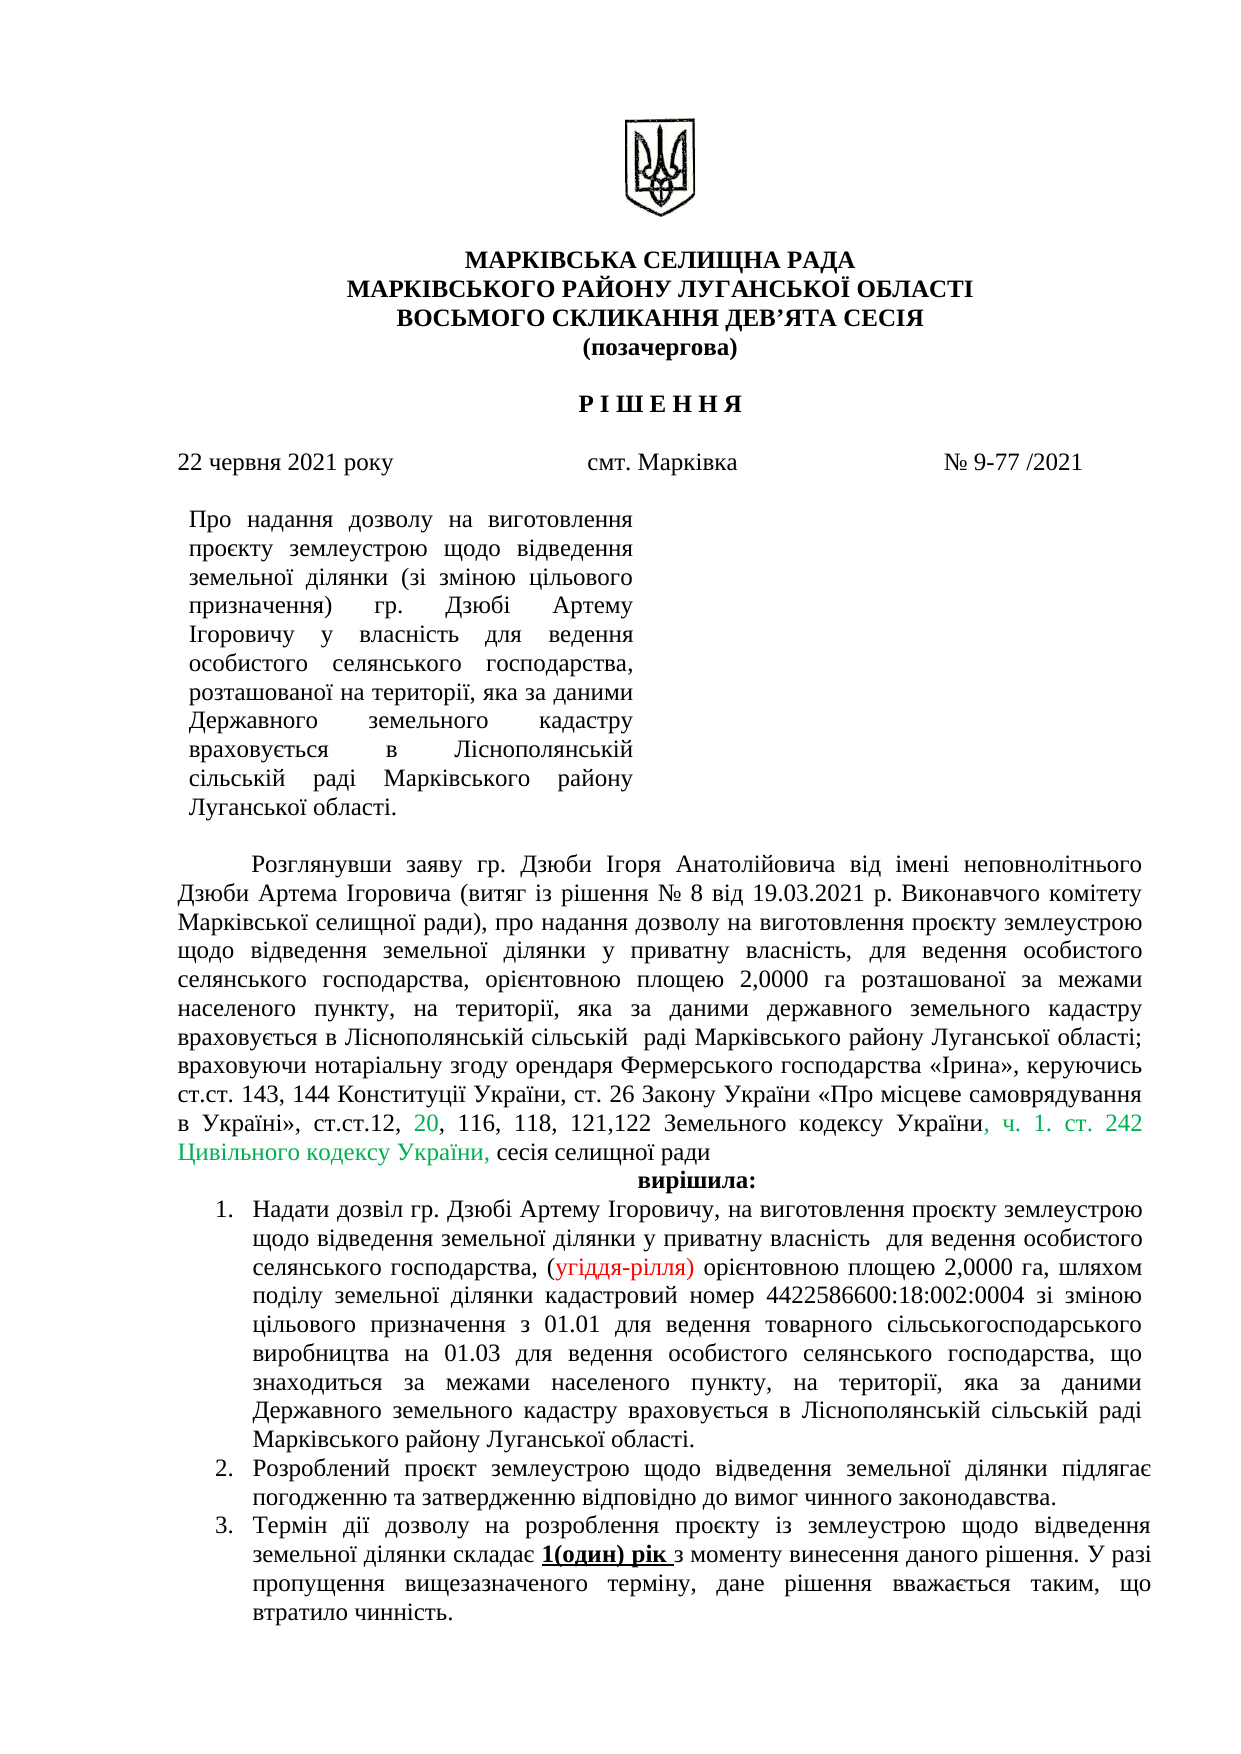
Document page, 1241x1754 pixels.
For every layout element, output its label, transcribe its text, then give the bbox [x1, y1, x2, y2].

list Розроблений проєкт землеустрою щодо відведення земельної ділянки підлягає погодженню та затвердженню відповідно до вимог чинного законодавства. [215, 1453, 1152, 1510]
list Термін дії дозволу на розроблення проєкту із землеустрою щодо відведення земельної ділянки складає 1(один) рік з моменту винесення даного рішення. У разі пропущення вищезазначеного терміну, дане рішення вважається таким, що втратило чинність. [215, 1510, 1152, 1625]
list Надати дозвіл гр. Дзюбі Артему Ігоровичу, на виготовлення проєкту землеустрою щодо відведення земельної ділянки у приватну власність для ведення особистого селянського господарства, (угіддя-рілля) орієнтовною площею 2,0000 га, шляхом поділу земельної ділянки кадастровий номер 4422586600:18:002:0004 зі зміною цільового призначення з 01.01 для ведення товарного сільськогосподарського виробництва на 01.03 для ведення особистого селянського господарства, що знаходиться за межами населеного пункту, на території, яка за даними Державного земельного кадастру враховується в Ліснополянській сільській раді Марківського району Луганської області. [215, 1194, 1143, 1453]
picture [625, 118, 696, 217]
text Розглянувши заяву гр. Дзюби Ігоря Анатолійовича від імені неповнолітнього Дзюби Артема Ігоровича (витяг із рішення № 8 від 19.03.2021 р. Виконавчого комітету Марківської селищної ради), про надання дозволу на виготовлення проєкту землеустрою щодо відведення земельної ділянки у приватну власність, для ведення особистого селянського господарства, орієнтовною площею 2,0000 га розташованої за межами населеного пункту, на території, яка за даними державного земельного кадастру враховується в Ліснополянській сільській раді Марківського району Луганської області; враховуючи нотаріальну згоду орендаря Фермерського господарства «Ірина», керуючись ст.ст. 143, 144 Конституції України, ст. 26 Закону України «Про місцеве самоврядування в Україні», ст.ст.12, 20, 116, 118, 121,122 Земельного кодексу України, ч. 1. ст. 242 Цивільного кодексу України, сесія селищної ради [177, 849, 1143, 1165]
subtitle МАРКІВСЬКА СЕЛИЩНА РАДА [177, 245, 1143, 274]
table_header [166, 504, 664, 820]
text вирішила: [177, 1165, 1143, 1194]
text (позачергова) [177, 332, 1143, 360]
text ВОСЬМОГО СКЛИКАННЯ ДЕВ’ЯТА СЕСІЯ [177, 303, 1143, 332]
text Р І Ш Е Н Н Я [177, 389, 1143, 418]
subtitle МАРКІВСЬКОГО РАЙОНУ ЛУГАНСЬКОЇ ОБЛАСТІ [177, 274, 1143, 303]
text 22 червня 2021 року смт. Марківка № 9-77 /2021 [177, 447, 1143, 475]
